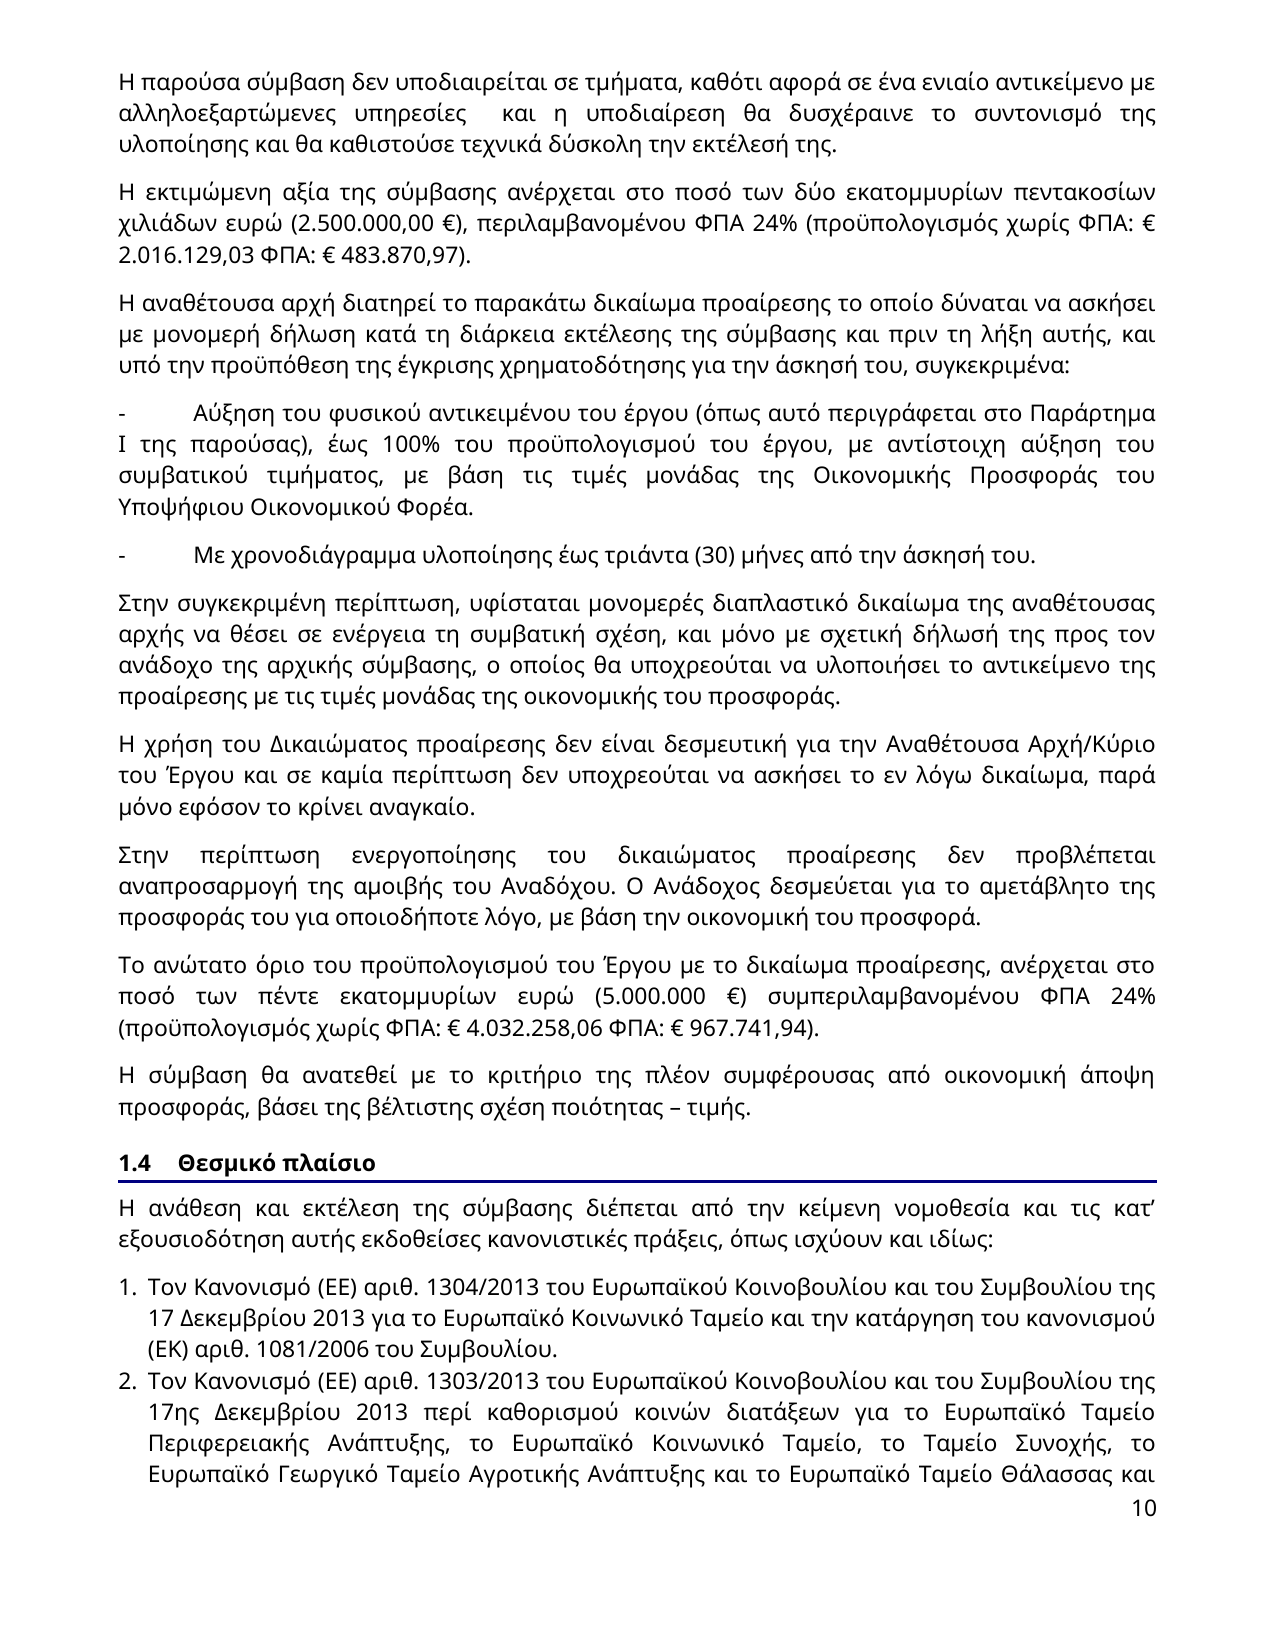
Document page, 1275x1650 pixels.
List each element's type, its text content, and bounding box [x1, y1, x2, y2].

text Η σύμβαση θα ανατεθεί με το κριτήριο της πλέον συμφέρουσας από οικονομική άποψη προσφοράς, βάσει της βέλτιστης σχέση ποιότητας – τιμής. [118, 1059, 1157, 1122]
text Η εκτιμώμενη αξία της σύμβασης ανέρχεται στο ποσό των δύο εκατομμυρίων πεντακοσίων χιλιάδων ευρώ (2.500.000,00 €), περιλαμβανομένου ΦΠΑ 24% (προϋπολογισμός χωρίς ΦΠΑ: € 2.016.129,03 ΦΠΑ: € 483.870,97). [118, 176, 1157, 270]
subtitle Θεσμικό πλαίσιο [118, 1147, 1157, 1180]
text Η ανάθεση και εκτέλεση της σύμβασης διέπεται από την κείμενη νομοθεσία και τις κατ’ εξουσιοδότηση αυτής εκδοθείσες κανονιστικές πράξεις, όπως ισχύουν και ιδίως: [118, 1192, 1157, 1254]
text - Με χρονοδιάγραμμα υλοποίησης έως τριάντα (30) μήνες από την άσκησή του. [118, 538, 1157, 570]
text Στην περίπτωση ενεργοποίησης του δικαιώματος προαίρεσης δεν προβλέπεται αναπροσαρμογή της αμοιβής του Αναδόχου. Ο Ανάδοχος δεσμεύεται για το αμετάβλητο της προσφοράς του για οποιοδήποτε λόγο, με βάση την οικονομική του προσφορά. [118, 838, 1157, 932]
list Τον Κανονισμό (ΕΕ) αριθ. 1304/2013 του Ευρωπαϊκού Κοινοβουλίου και του Συμβουλίου της 17 Δεκεμβρίου 2013 για το Ευρωπαϊκό Κοινωνικό Ταμείο και την κατάργηση του κανονισμού (ΕΚ) αριθ. 1081/2006 του Συμβουλίου. [118, 1271, 1157, 1364]
text Η αναθέτουσα αρχή διατηρεί το παρακάτω δικαίωμα προαίρεσης το οποίο δύναται να ασκήσει με μονομερή δήλωση κατά τη διάρκεια εκτέλεσης της σύμβασης και πριν τη λήξη αυτής, και υπό την προϋπόθεση της έγκρισης χρηματοδότησης για την άσκησή του, συγκεκριμένα: [118, 286, 1157, 380]
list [118, 1364, 1157, 1489]
text Το ανώτατο όριο του προϋπολογισμού του Έργου με το δικαίωμα προαίρεσης, ανέρχεται στο ποσό των πέντε εκατομμυρίων ευρώ (5.000.000 €) συμπεριλαμβανομένου ΦΠΑ 24% (προϋπολογισμός χωρίς ΦΠΑ: € 4.032.258,06 ΦΠΑ: € 967.741,94). [118, 949, 1157, 1043]
text Η χρήση του Δικαιώματος προαίρεσης δεν είναι δεσμευτική για την Αναθέτουσα Αρχή/Κύριο του Έργου και σε καμία περίπτωση δεν υποχρεούται να ασκήσει το εν λόγω δικαίωμα, παρά μόνο εφόσον το κρίνει αναγκαίο. [118, 728, 1157, 822]
text - Αύξηση του φυσικού αντικειμένου του έργου (όπως αυτό περιγράφεται στο Παράρτημα I της παρούσας), έως 100% του προϋπολογισμού του έργου, με αντίστοιχη αύξηση του συμβατικού τιμήματος, με βάση τις τιμές μονάδας της Οικονομικής Προσφοράς του Υποψήφιου Οικονομικού Φορέα. [118, 397, 1157, 522]
text Στην συγκεκριμένη περίπτωση, υφίσταται μονομερές διαπλαστικό δικαίωμα της αναθέτουσας αρχής να θέσει σε ενέργεια τη συμβατική σχέση, και μόνο με σχετική δήλωσή της προς τον ανάδοχο της αρχικής σύμβασης, ο οποίος θα υποχρεούται να υλοποιήσει το αντικείμενο της προαίρεσης με τις τιμές μονάδας της οικονομικής του προσφοράς. [118, 586, 1157, 711]
text Η παρούσα σύμβαση δεν υποδιαιρείται σε τμήματα, καθότι αφορά σε ένα ενιαίο αντικείμενο με αλληλοεξαρτώμενες υπηρεσίες και η υποδιαίρεση θα δυσχέραινε το συντονισμό της υλοποίησης και θα καθιστούσε τεχνικά δύσκολη την εκτέλεσή της. [118, 66, 1157, 159]
